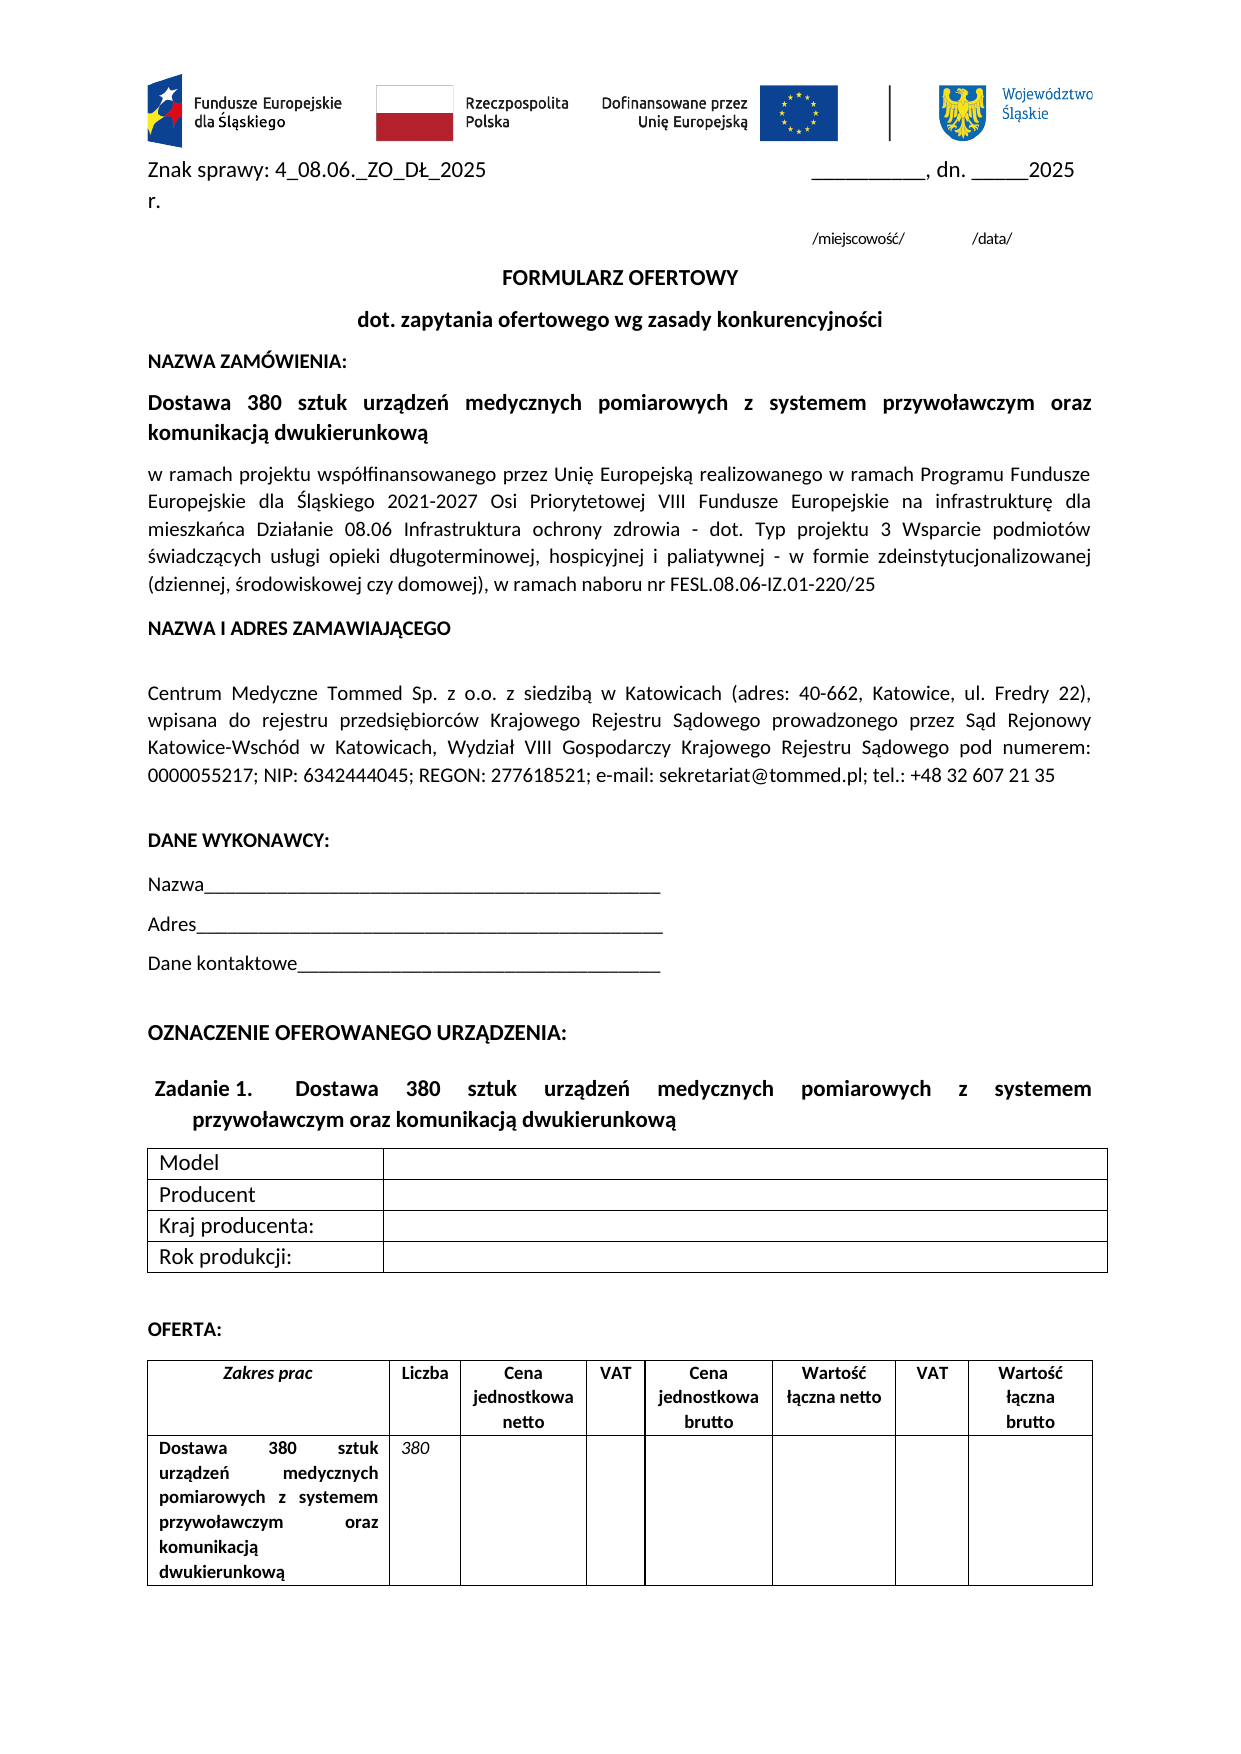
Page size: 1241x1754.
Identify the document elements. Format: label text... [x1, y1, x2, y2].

table_cell [896, 1436, 968, 1585]
table_cell Dostawa 380 sztuk urządzeń medycznych pomiarowych z systemem przywoławczym oraz komunikacją dwukierunkową [148, 1436, 389, 1585]
text Nazwa zamówienia: [148, 348, 1093, 374]
table_cell 380 [390, 1436, 460, 1585]
table_header Liczba [390, 1361, 460, 1435]
text Centrum Medyczne Tommed Sp. z o.o. z siedzibą w Katowicach (adres: 40-662, Katowice, ul. Fredry 22), wpisana do rejestru przedsiębiorców Krajowego Rejestru Sądowego prowadzonego przez Sąd Rejonowy Katowice-Wschód w Katowicach, Wydział VIII Gospodarczy Krajowego Rejestru Sądowego pod numerem: 0000055217; NIP: 6342444045; REGON: 277618521; e-mail: sekretariat@tommed.pl; tel.: +48 32 607 21 35 [148, 680, 1093, 787]
table_header VAT [587, 1361, 644, 1435]
table_header Cena jednostkowa netto [461, 1361, 586, 1435]
picture [147, 73, 1093, 148]
table_header [384, 1149, 1107, 1179]
text FORMULARZ OFERTOWY [148, 263, 1093, 291]
table_header Model [148, 1149, 383, 1179]
list Dostawa 380 sztuk urządzeń medycznych pomiarowych z systemem przywoławczym oraz komunikacją dwukierunkową [154, 1074, 1093, 1133]
table_header Cena jednostkowa brutto [646, 1361, 772, 1435]
table_header Wartość łączna netto [773, 1361, 895, 1435]
text DANE WYKONAWCY: [148, 827, 1093, 852]
table_cell [969, 1436, 1092, 1585]
text OZNACZENIE OFEROWANEGO URZĄDZENIA: [148, 1018, 1093, 1047]
text Dane kontaktowe___________________________________ [148, 951, 1093, 976]
text Dostawa 380 sztuk urządzeń medycznych pomiarowych z systemem przywoławczym oraz komunikacją dwukierunkową [148, 388, 1093, 446]
table_header Zakres prac [148, 1361, 389, 1435]
table_cell [587, 1436, 644, 1585]
text Adres_____________________________________________ [148, 911, 1093, 936]
text w ramach projektu współfinansowanego przez Unię Europejską realizowanego w ramach Programu Fundusze Europejskie dla Śląskiego 2021-2027 Osi Priorytetowej VIII Fundusze Europejskie na infrastrukturę dla mieszkańca Działanie 08.06 Infrastruktura ochrony zdrowia - dot. Typ projektu 3 Wsparcie podmiotów świadczących usługi opieki długoterminowej, hospicyjnej i paliatywnej - w formie zdeinstytucjonalizowanej (dziennej, środowiskowej czy domowej), w ramach naboru nr FESL.08.06-IZ.01-220/25 [148, 461, 1093, 596]
table_cell Kraj producenta: [148, 1211, 383, 1241]
table_header Wartość łączna brutto [969, 1361, 1092, 1435]
table_cell Rok produkcji: [148, 1242, 383, 1272]
text NAZWA I ADRES ZAMAWIAJĄCEGO [148, 615, 1093, 640]
table_cell Producent [148, 1180, 383, 1210]
text dot. zapytania ofertowego wg zasady konkurencyjności [148, 306, 1093, 334]
table_cell [384, 1242, 1107, 1272]
text Znak sprawy: 4_08.06._ZO_DŁ_2025 __________, dn. _____2025 r. [148, 156, 1093, 214]
table_cell [384, 1180, 1107, 1210]
table_header VAT [896, 1361, 968, 1435]
table_cell [384, 1211, 1107, 1241]
text OFERTA: [148, 1316, 1093, 1341]
text /miejscowość/ /data/ [812, 228, 1093, 249]
table_cell [461, 1436, 586, 1585]
text Nazwa____________________________________________ [148, 871, 1093, 896]
table_cell [773, 1436, 895, 1585]
table_cell [646, 1436, 772, 1585]
